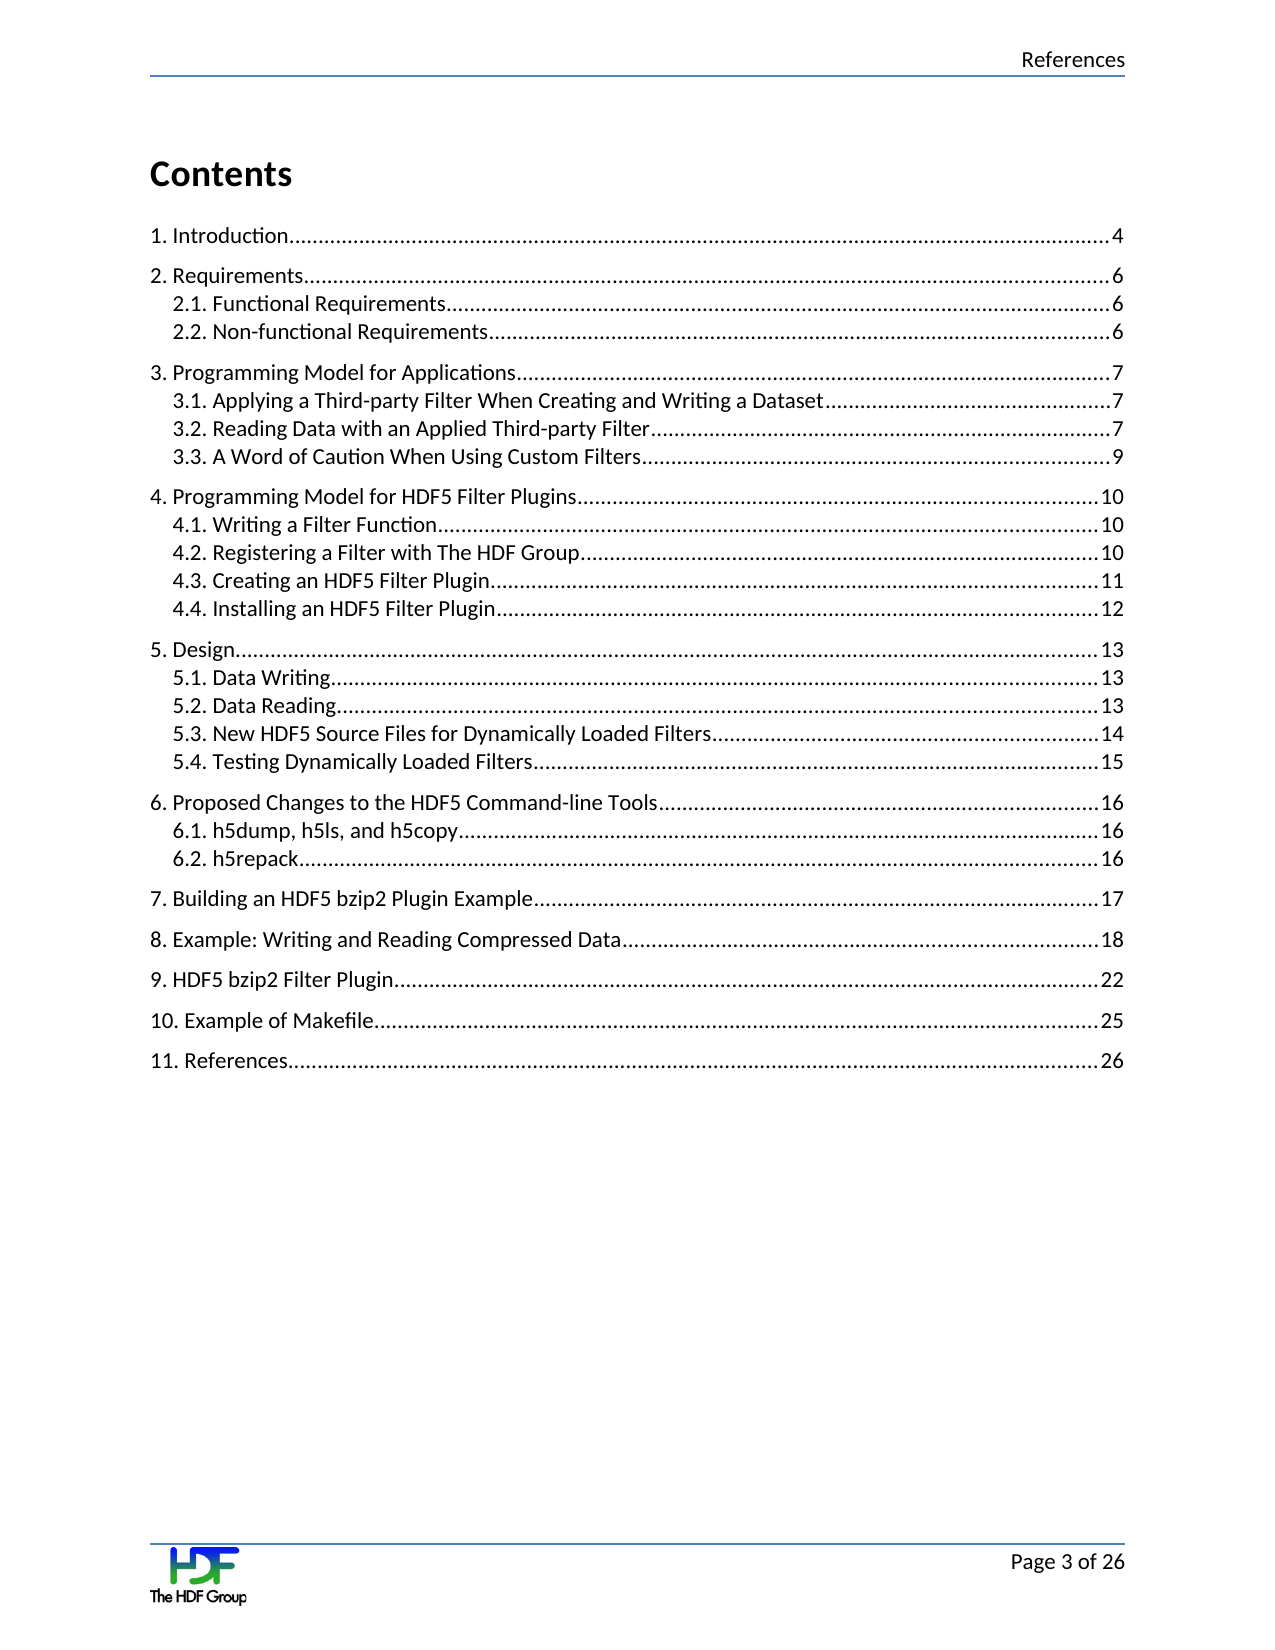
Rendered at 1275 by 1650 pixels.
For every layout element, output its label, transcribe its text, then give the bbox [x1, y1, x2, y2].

text 5.4. Testing Dynamically Loaded Filters 15 [172, 747, 1125, 775]
text 7. Building an HDF5 bzip2 Plugin Example 17 [150, 884, 1125, 912]
text 5.3. New HDF5 Source Files for Dynamically Loaded Filters 14 [172, 719, 1125, 747]
text 3.2. Reading Data with an Applied Third-party Filter 7 [172, 414, 1125, 442]
text 2. Requirements 6 [150, 261, 1125, 289]
text 6.1. h5dump, h5ls, and h5copy 16 [172, 816, 1125, 844]
text 2.2. Non-functional Requirements 6 [172, 317, 1125, 345]
text 5.2. Data Reading 13 [172, 691, 1125, 719]
text 5.1. Data Writing 13 [172, 663, 1125, 691]
text 2.1. Functional Requirements 6 [172, 289, 1125, 317]
text 5. Design 13 [150, 635, 1125, 663]
text 9. HDF5 bzip2 Filter Plugin 22 [150, 965, 1125, 993]
text 6. Proposed Changes to the HDF5 Command-line Tools 16 [150, 788, 1125, 816]
text 4. Programming Model for HDF5 Filter Plugins 10 [150, 482, 1125, 511]
text 4.1. Writing a Filter Function 10 [172, 511, 1125, 538]
text 3. Programming Model for Applications 7 [150, 358, 1125, 386]
text 3.3. A Word of Caution When Using Custom Filters 9 [172, 442, 1125, 470]
text 6.2. h5repack 16 [172, 844, 1125, 872]
text 4.2. Registering a Filter with The HDF Group 10 [172, 538, 1125, 567]
text 3.1. Applying a Third-party Filter When Creating and Writing a Dataset 7 [172, 386, 1125, 414]
text 4.3. Creating an HDF5 Filter Plugin 11 [172, 567, 1125, 594]
picture [150, 1547, 247, 1606]
text 8. Example: Writing and Reading Compressed Data 18 [150, 925, 1125, 953]
text 10. Example of Makefile 25 [150, 1006, 1125, 1034]
text Contents [150, 150, 1125, 196]
text 4.4. Installing an HDF5 Filter Plugin 12 [172, 594, 1125, 623]
text 1. Introduction 4 [150, 221, 1125, 249]
text 11. References 26 [150, 1046, 1125, 1074]
